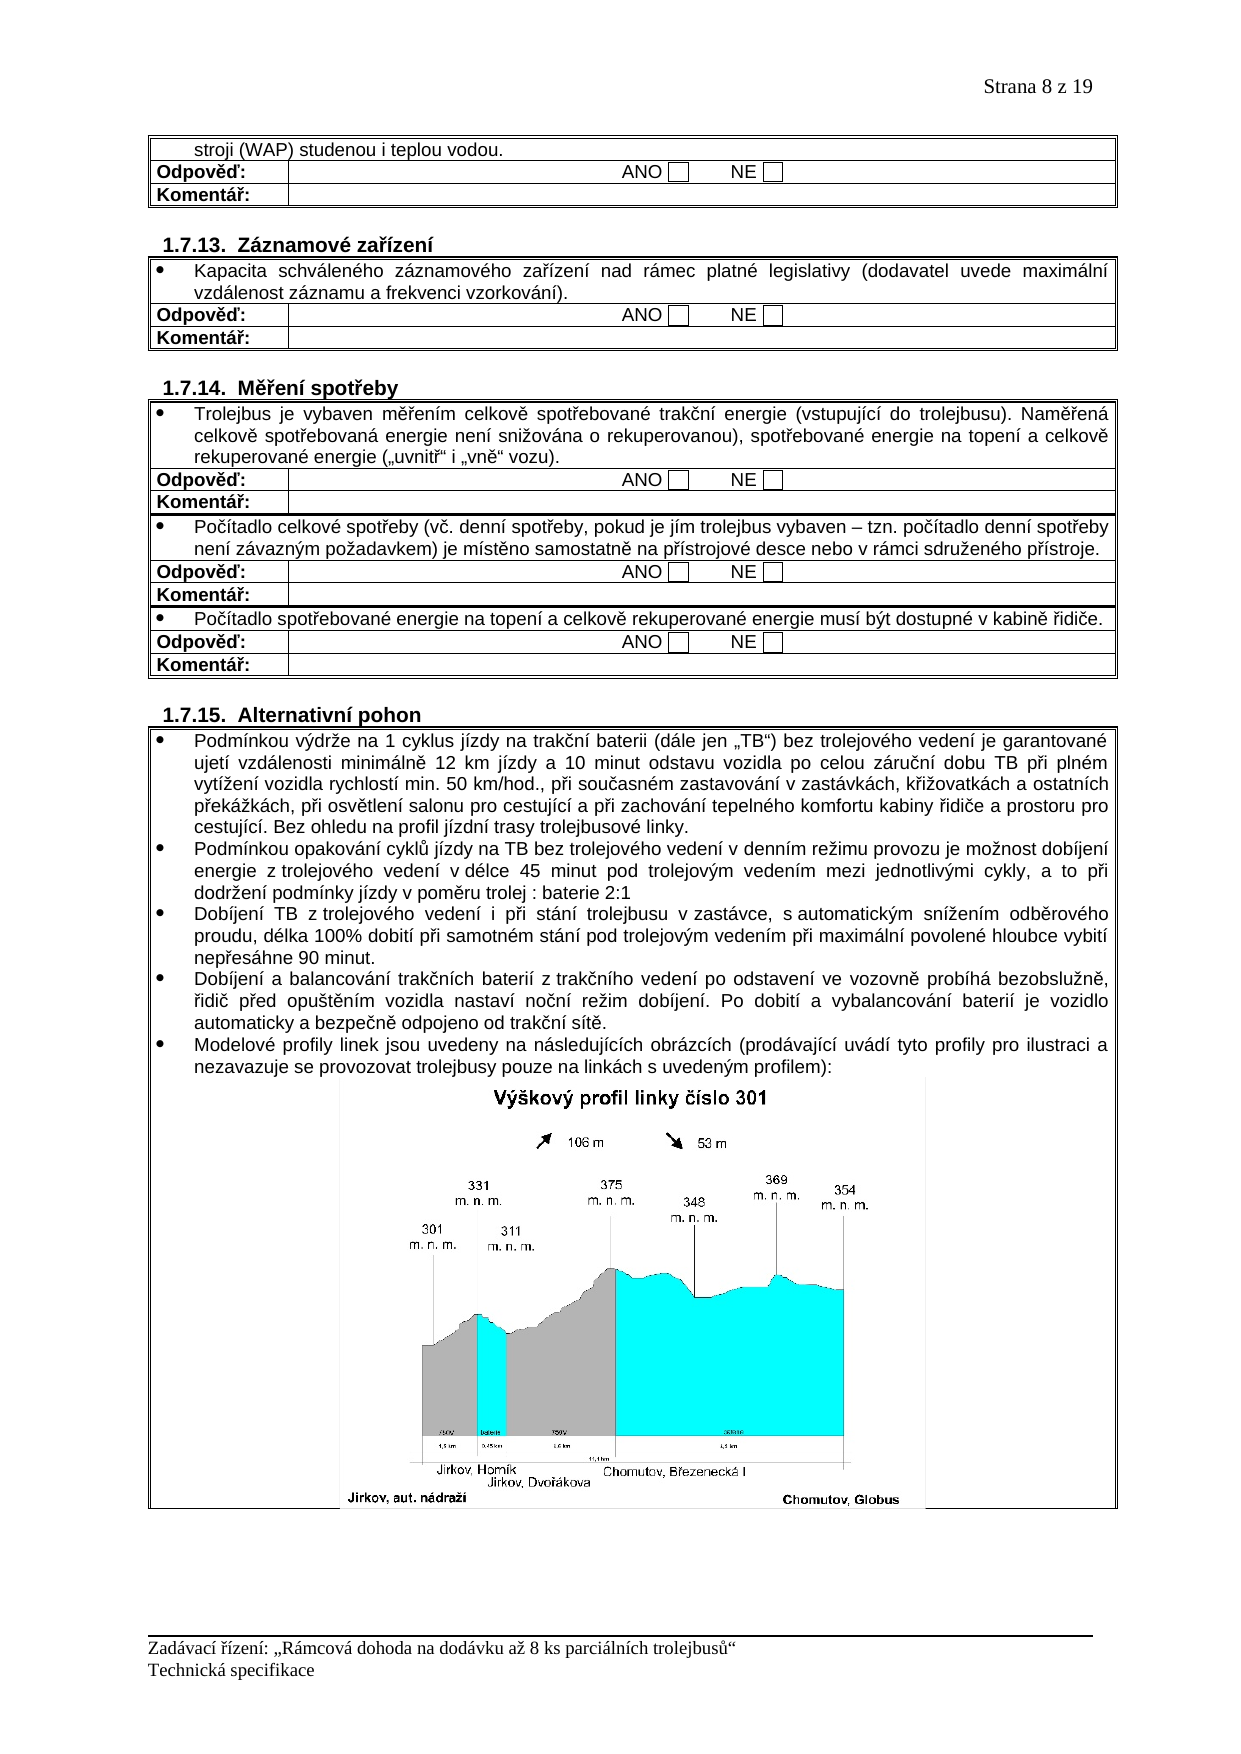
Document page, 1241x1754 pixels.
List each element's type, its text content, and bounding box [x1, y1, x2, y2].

table_cell Odpověď: [151, 469, 288, 490]
table_cell Odpověď: [151, 561, 288, 582]
table_cell ANO NE [289, 631, 1115, 653]
table_cell ANO NE [289, 161, 1115, 183]
table_cell Odpověď: [151, 161, 288, 183]
table_cell Počítadlo spotřebované energie na topení a celkově rekuperované energie musí být dostupné v kabině řidiče. [151, 608, 1115, 630]
table_cell ANO NE [289, 469, 1115, 490]
table_cell [289, 583, 1115, 605]
table_cell Komentář: [151, 184, 288, 205]
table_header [151, 139, 1115, 160]
table_cell [289, 327, 1115, 348]
table_cell Komentář: [151, 583, 288, 605]
table_cell Odpověď: [151, 304, 288, 326]
table_cell [289, 654, 1115, 675]
table_cell ANO NE [289, 561, 1115, 582]
table_header Kapacita schváleného záznamového zařízení nad rámec platné legislativy (dodavatel uvede maximální vzdálenost záznamu a frekvenci vzorkování). [151, 260, 1115, 303]
table_cell [289, 491, 1115, 513]
subtitle Měření spotřeby [162, 375, 1093, 399]
table_cell Počítadlo celkové spotřeby (vč. denní spotřeby, pokud je jím trolejbus vybaven – tzn. počítadlo denní spotřeby není závazným požadavkem) je místěno samostatně na přístrojové desce nebo v rámci sdruženého přístroje. [151, 516, 1115, 560]
table_cell Komentář: [151, 327, 288, 348]
picture [339, 1077, 926, 1509]
subtitle Záznamové zařízení [162, 232, 1093, 256]
table_cell ANO NE [289, 304, 1115, 326]
subtitle Alternativní pohon [162, 702, 1093, 726]
table_cell [289, 184, 1115, 205]
table_cell Odpověď: [151, 631, 288, 653]
table_header Trolejbus je vybaven měřením celkově spotřebované trakční energie (vstupující do trolejbusu). Naměřená celkově spotřebovaná energie není snižována o rekuperovanou), spotřebované energie na topení a celkově rekuperované energie („uvnitř“ i „vně“ vozu). [151, 403, 1115, 468]
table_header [151, 730, 1115, 1508]
table_cell Komentář: [151, 491, 288, 513]
table_cell Komentář: [151, 654, 288, 675]
